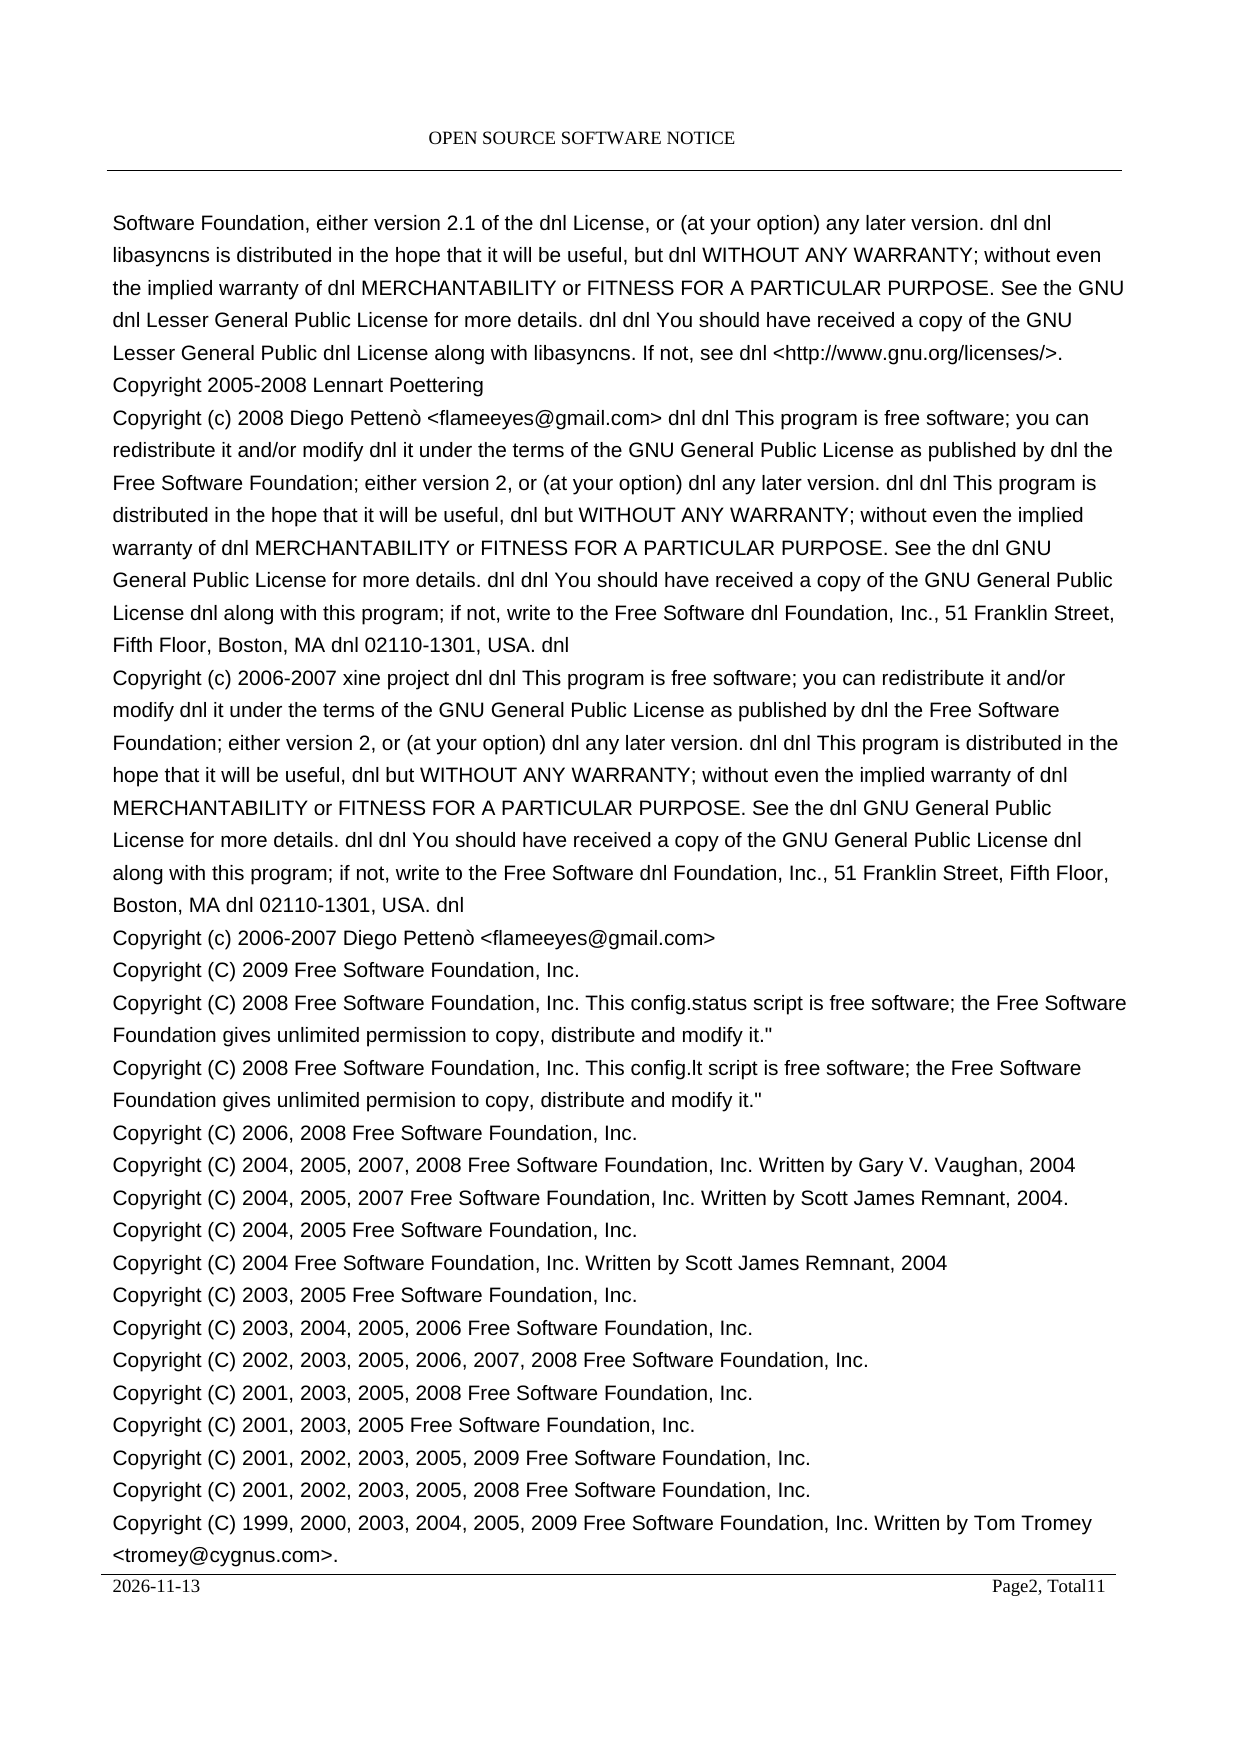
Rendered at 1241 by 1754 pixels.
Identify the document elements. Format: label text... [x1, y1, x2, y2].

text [112, 206, 1128, 369]
text Copyright (C) 2001, 2002, 2003, 2005, 2008 Free Software Foundation, Inc. [112, 1474, 1128, 1506]
text Copyright (C) 2003, 2004, 2005, 2006 Free Software Foundation, Inc. [112, 1311, 1128, 1344]
text Copyright (C) 2001, 2003, 2005 Free Software Foundation, Inc. [112, 1409, 1128, 1441]
text Copyright (c) 2006-2007 xine project dnl dnl This program is free software; you can redistribute it and/or modify dnl it under the terms of the GNU General Public License as published by dnl the Free Software Foundation; either version 2, or (at your option) dnl any later version. dnl dnl This program is distributed in the hope that it will be useful, dnl but WITHOUT ANY WARRANTY; without even the implied warranty of dnl MERCHANTABILITY or FITNESS FOR A PARTICULAR PURPOSE. See the dnl GNU General Public License for more details. dnl dnl You should have received a copy of the GNU General Public License dnl along with this program; if not, write to the Free Software dnl Foundation, Inc., 51 Franklin Street, Fifth Floor, Boston, MA dnl 02110-1301, USA. dnl [112, 661, 1128, 921]
text Copyright (C) 2004, 2005, 2007 Free Software Foundation, Inc. Written by Scott James Remnant, 2004. [112, 1181, 1128, 1214]
text Copyright (C) 2004 Free Software Foundation, Inc. Written by Scott James Remnant, 2004 [112, 1246, 1128, 1279]
text Copyright (C) 2008 Free Software Foundation, Inc. This config.lt script is free software; the Free Software Foundation gives unlimited permision to copy, distribute and modify it." [112, 1051, 1128, 1116]
text Copyright (C) 2004, 2005, 2007, 2008 Free Software Foundation, Inc. Written by Gary V. Vaughan, 2004 [112, 1149, 1128, 1181]
text Copyright 2005-2008 Lennart Poettering [112, 369, 1128, 401]
text Copyright (C) 2003, 2005 Free Software Foundation, Inc. [112, 1279, 1128, 1311]
text Copyright (C) 1999, 2000, 2003, 2004, 2005, 2009 Free Software Foundation, Inc. Written by Tom Tromey <tromey@cygnus.com>. [112, 1506, 1128, 1571]
text Copyright (C) 2006, 2008 Free Software Foundation, Inc. [112, 1116, 1128, 1149]
text Copyright (C) 2002, 2003, 2005, 2006, 2007, 2008 Free Software Foundation, Inc. [112, 1344, 1128, 1376]
text Copyright (C) 2008 Free Software Foundation, Inc. This config.status script is free software; the Free Software Foundation gives unlimited permission to copy, distribute and modify it." [112, 986, 1128, 1051]
text Copyright (C) 2001, 2002, 2003, 2005, 2009 Free Software Foundation, Inc. [112, 1441, 1128, 1474]
text Copyright (c) 2006-2007 Diego Pettenò <flameeyes@gmail.com> [112, 921, 1128, 954]
text Copyright (C) 2001, 2003, 2005, 2008 Free Software Foundation, Inc. [112, 1376, 1128, 1409]
text Copyright (C) 2004, 2005 Free Software Foundation, Inc. [112, 1214, 1128, 1246]
text Copyright (C) 2009 Free Software Foundation, Inc. [112, 954, 1128, 986]
text Copyright (c) 2008 Diego Pettenò <flameeyes@gmail.com> dnl dnl This program is free software; you can redistribute it and/or modify dnl it under the terms of the GNU General Public License as published by dnl the Free Software Foundation; either version 2, or (at your option) dnl any later version. dnl dnl This program is distributed in the hope that it will be useful, dnl but WITHOUT ANY WARRANTY; without even the implied warranty of dnl MERCHANTABILITY or FITNESS FOR A PARTICULAR PURPOSE. See the dnl GNU General Public License for more details. dnl dnl You should have received a copy of the GNU General Public License dnl along with this program; if not, write to the Free Software dnl Foundation, Inc., 51 Franklin Street, Fifth Floor, Boston, MA dnl 02110-1301, USA. dnl [112, 401, 1128, 661]
